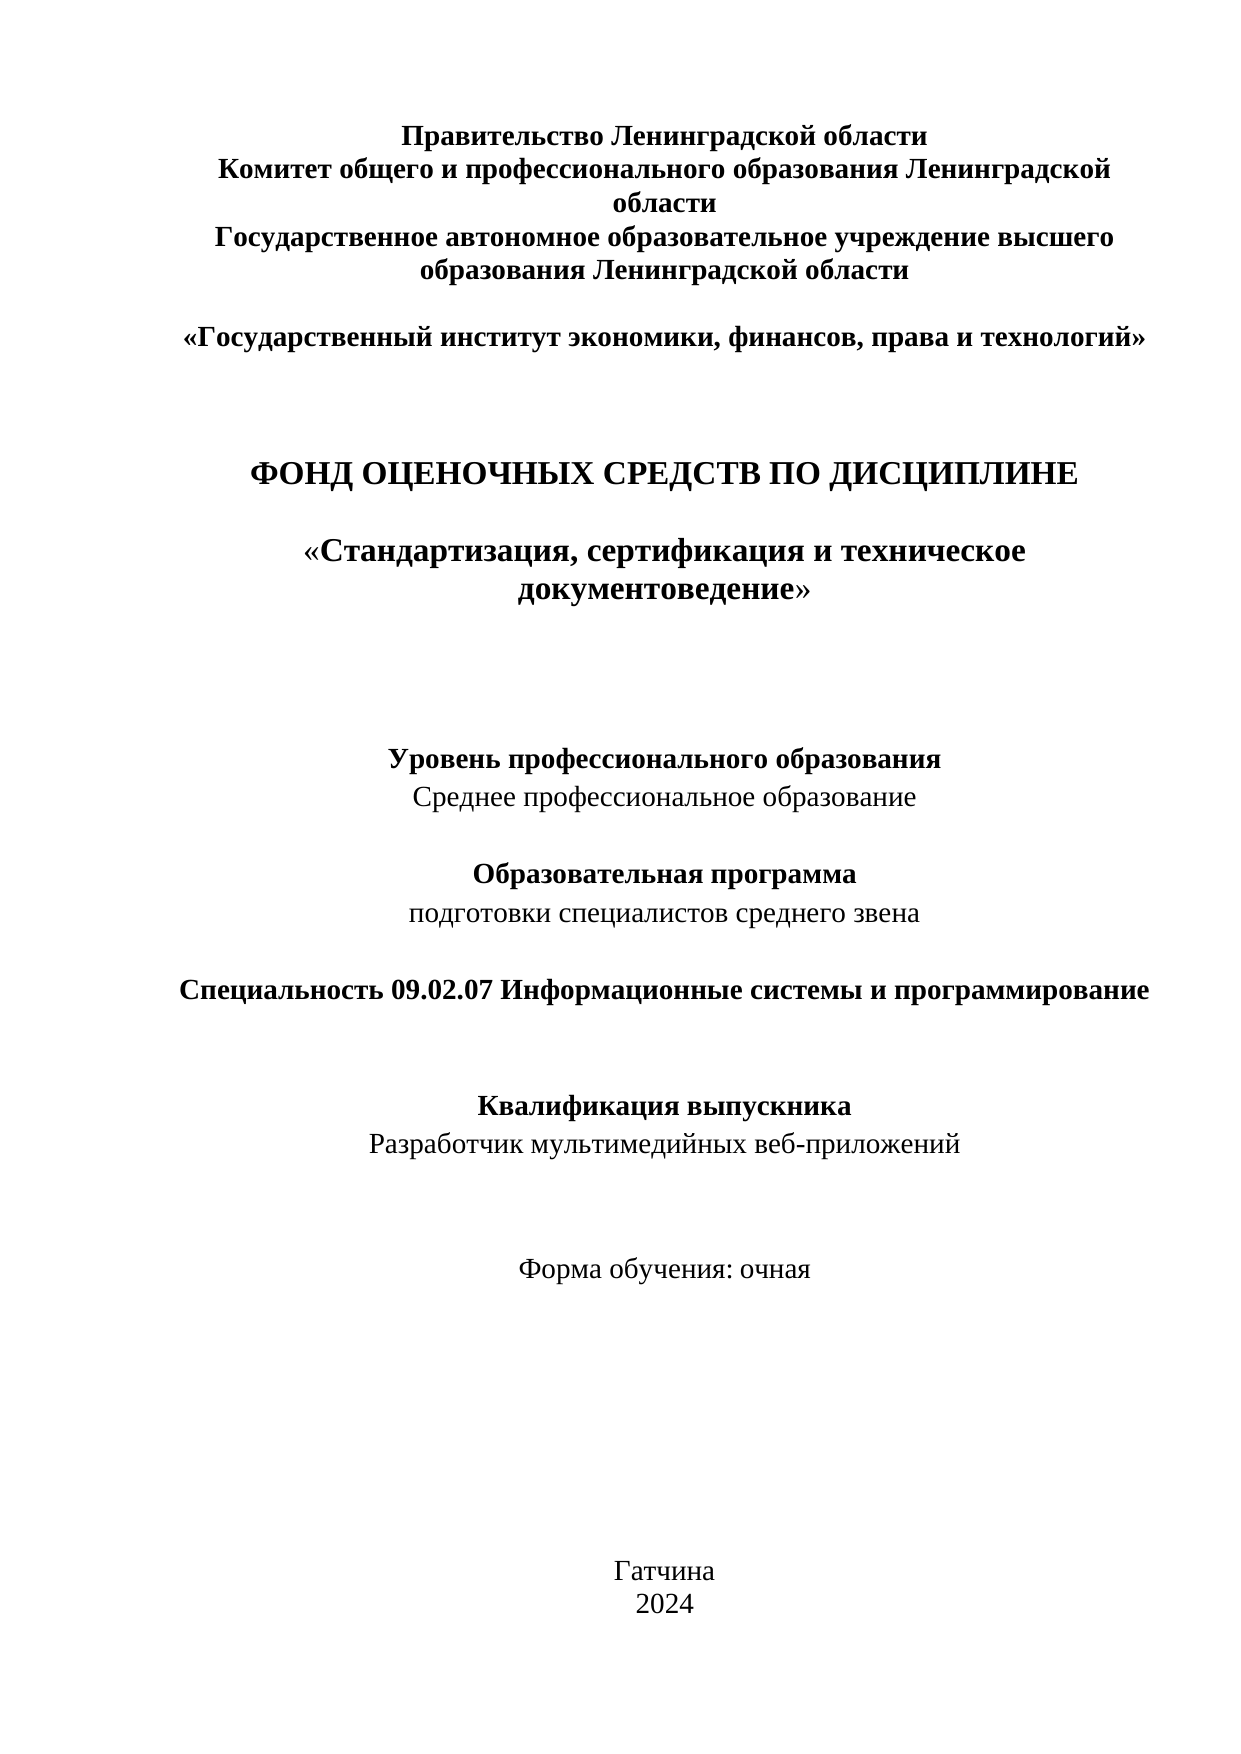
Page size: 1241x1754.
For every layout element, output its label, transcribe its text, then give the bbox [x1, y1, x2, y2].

text Комитет общего и профессионального образования Ленинградской области [177, 152, 1152, 219]
text ФОНД ОЦЕНОЧНЫХ СРЕДСТВ ПО ДИСЦИПЛИНЕ [177, 453, 1152, 492]
text 2024 [177, 1586, 1152, 1620]
text документоведение» [177, 568, 1152, 607]
text «Стандартизация, сертификация и техническое [177, 530, 1152, 568]
text Квалификация выпускника [177, 1088, 1152, 1121]
text Форма обучения: очная [177, 1251, 1152, 1284]
text Образовательная программа [177, 857, 1152, 890]
text Правительство Ленинградской области [177, 118, 1152, 152]
text Уровень профессионального образования [177, 741, 1152, 774]
text Разработчик мультимедийных веб-приложений [177, 1126, 1152, 1160]
text Среднее профессиональное образование [177, 779, 1152, 813]
text Государственное автономное образовательное учреждение высшего образования Ленинградской области [177, 219, 1152, 286]
text Специальность 09.02.07 Информационные системы и программирование [177, 972, 1152, 1006]
text Гатчина [177, 1553, 1152, 1586]
text «Государственный институт экономики, финансов, права и технологий» [177, 319, 1152, 353]
text подготовки специалистов среднего звена [177, 895, 1152, 929]
